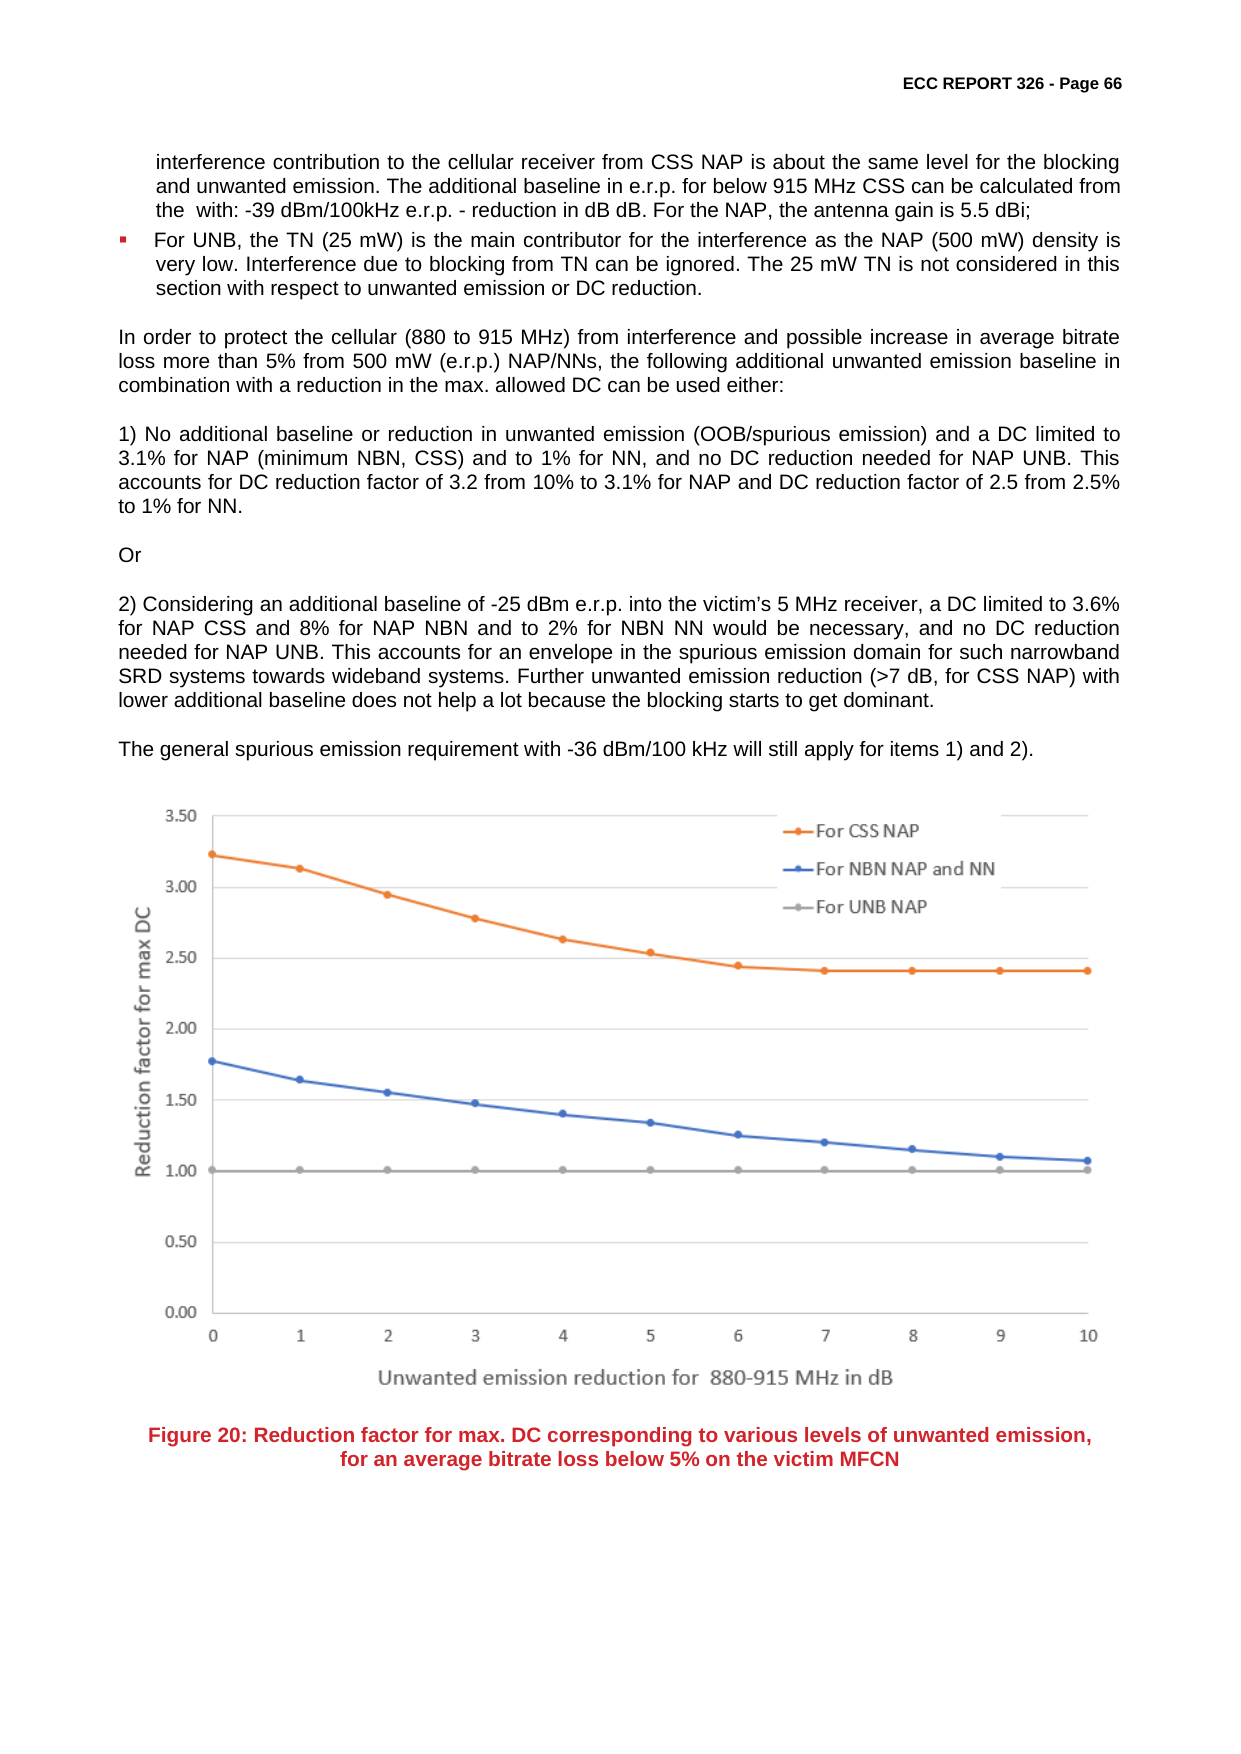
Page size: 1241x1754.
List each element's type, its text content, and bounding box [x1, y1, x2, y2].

text The general spurious emission requirement with -36 dBm/100 kHz will still apply for items 1) and 2). [118, 737, 1122, 761]
text for an average bitrate loss below 5% on the victim MFCN [118, 1446, 1122, 1470]
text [118, 150, 1122, 222]
text Figure 20: Reduction factor for max. DC corresponding to various levels of unwanted emission, [118, 1422, 1122, 1446]
picture [118, 785, 1123, 1398]
text 2) Considering an additional baseline of -25 dBm e.r.p. into the victim’s 5 MHz receiver, a DC limited to 3.6% for NAP CSS and 8% for NAP NBN and to 2% for NBN NN would be necessary, and no DC reduction needed for NAP UNB. This accounts for an envelope in the spurious emission domain for such narrowband SRD systems towards wideband systems. Further unwanted emission reduction (>7 dB, for CSS NAP) with lower additional baseline does not help a lot because the blocking starts to get dominant. [118, 592, 1122, 712]
text 1) No additional baseline or reduction in unwanted emission (OOB/spurious emission) and a DC limited to 3.1% for NAP (minimum NBN, CSS) and to 1% for NN, and no DC reduction needed for NAP UNB. This accounts for DC reduction factor of 3.2 from 10% to 3.1% for NAP and DC reduction factor of 2.5 from 2.5% to 1% for NN. [118, 422, 1122, 518]
text Or [118, 543, 1122, 567]
text For UNB, the TN (25 mW) is the main contributor for the interference as the NAP (500 mW) density is very low. Interference due to blocking from TN can be ignored. The 25 mW TN is not considered in this section with respect to unwanted emission or DC reduction. [118, 228, 1122, 300]
text In order to protect the cellular (880 to 915 MHz) from interference and possible increase in average bitrate loss more than 5% from 500 mW (e.r.p.) NAP/NNs, the following additional unwanted emission baseline in combination with a reduction in the max. allowed DC can be used either: [118, 325, 1122, 397]
